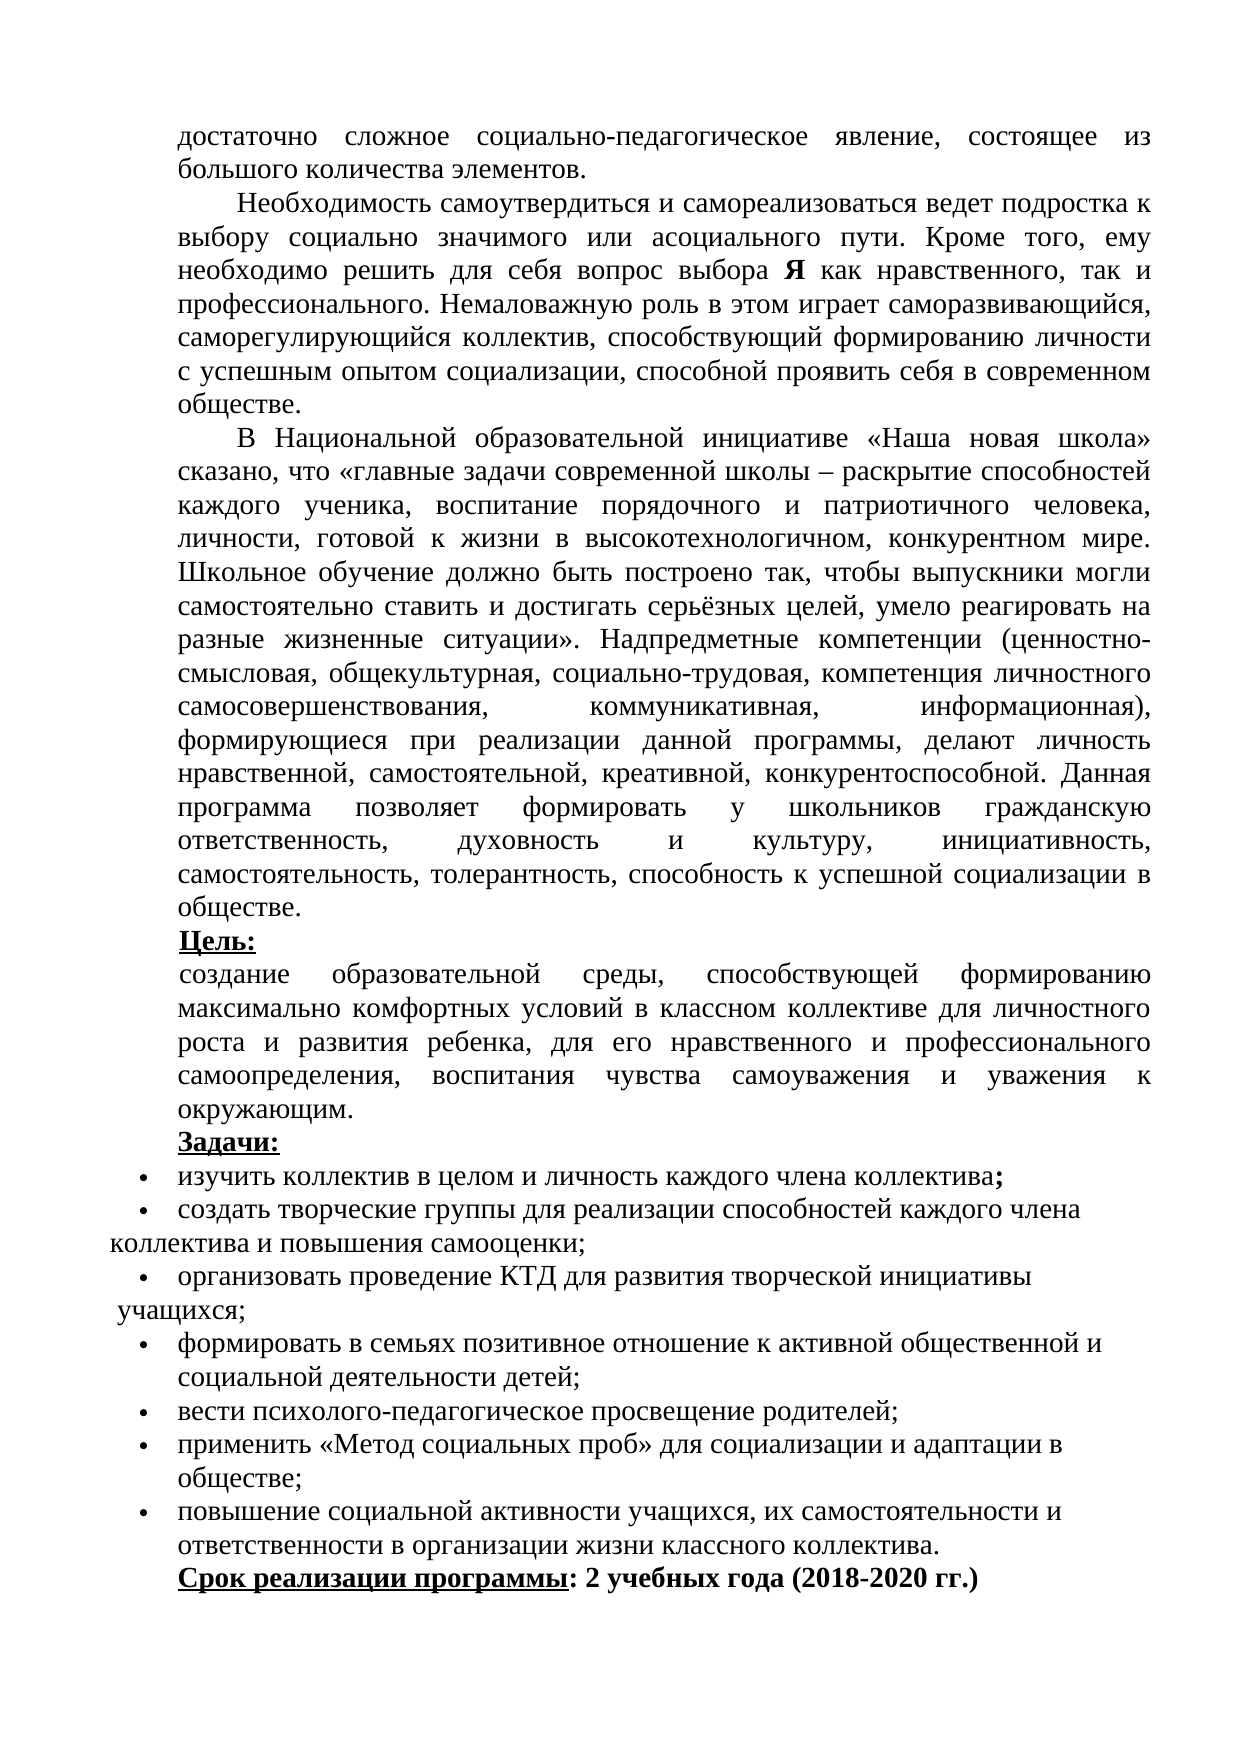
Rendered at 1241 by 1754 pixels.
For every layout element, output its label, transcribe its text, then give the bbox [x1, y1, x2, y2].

list изучить коллектив в целом и личность каждого члена коллектива; [140, 1158, 1152, 1191]
list формировать в семьях позитивное отношение к активной общественной и социальной деятельности детей; [140, 1326, 1152, 1393]
list создать творческие группы для реализации способностей каждого члена [140, 1191, 1152, 1225]
text Срок реализации программы: 2 учебных года (2018-2020 гг.) [177, 1560, 1152, 1594]
text Цель: [177, 923, 1152, 957]
text Необходимость самоутвердиться и самореализоваться ведет подростка к выбору социально значимого или асоциального пути. Кроме того, ему необходимо решить для себя вопрос выбора Я как нравственного, так и профессионального. Немаловажную роль в этом играет саморазвивающийся, саморегулирующийся коллектив, способствующий формированию личности с успешным опытом социализации, способной проявить себя в современном обществе. [177, 185, 1152, 420]
list организовать проведение КТД для развития творческой инициативы [140, 1258, 1152, 1292]
list вести психолого-педагогическое просвещение родителей; [140, 1393, 1152, 1426]
list применить «Метод социальных проб» для социализации и адаптации в обществе; [140, 1426, 1152, 1493]
list повышение социальной активности учащихся, их самостоятельности и ответственности в организации жизни классного коллектива. [140, 1493, 1152, 1560]
text учащихся; [102, 1292, 1152, 1326]
text Задачи: [177, 1124, 1152, 1158]
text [177, 118, 1152, 185]
text коллектива и повышения самооценки; [102, 1225, 1152, 1258]
text В Национальной образовательной инициативе «Наша новая школа» сказано, что «главные задачи современной школы – раскрытие способностей каждого ученика, воспитание порядочного и патриотичного человека, личности, готовой к жизни в высокотехнологичном, конкурентном мире. Школьное обучение должно быть построено так, чтобы выпускники могли самостоятельно ставить и достигать серьёзных целей, умело реагировать на разные жизненные ситуации». Надпредметные компетенции (ценностно-смысловая, общекультурная, социально-трудовая, компетенция личностного самосовершенствования, коммуникативная, информационная), формирующиеся при реализации данной программы, делают личность нравственной, самостоятельной, креативной, конкурентоспособной. Данная программа позволяет формировать у школьников гражданскую ответственность, духовность и культуру, инициативность, самостоятельность, толерантность, способность к успешной социализации в обществе. [177, 420, 1152, 923]
text создание образовательной среды, способствующей формированию максимально комфортных условий в классном коллективе для личностного роста и развития ребенка, для его нравственного и профессионального самоопределения, воспитания чувства самоуважения и уважения к окружающим. [177, 957, 1152, 1124]
